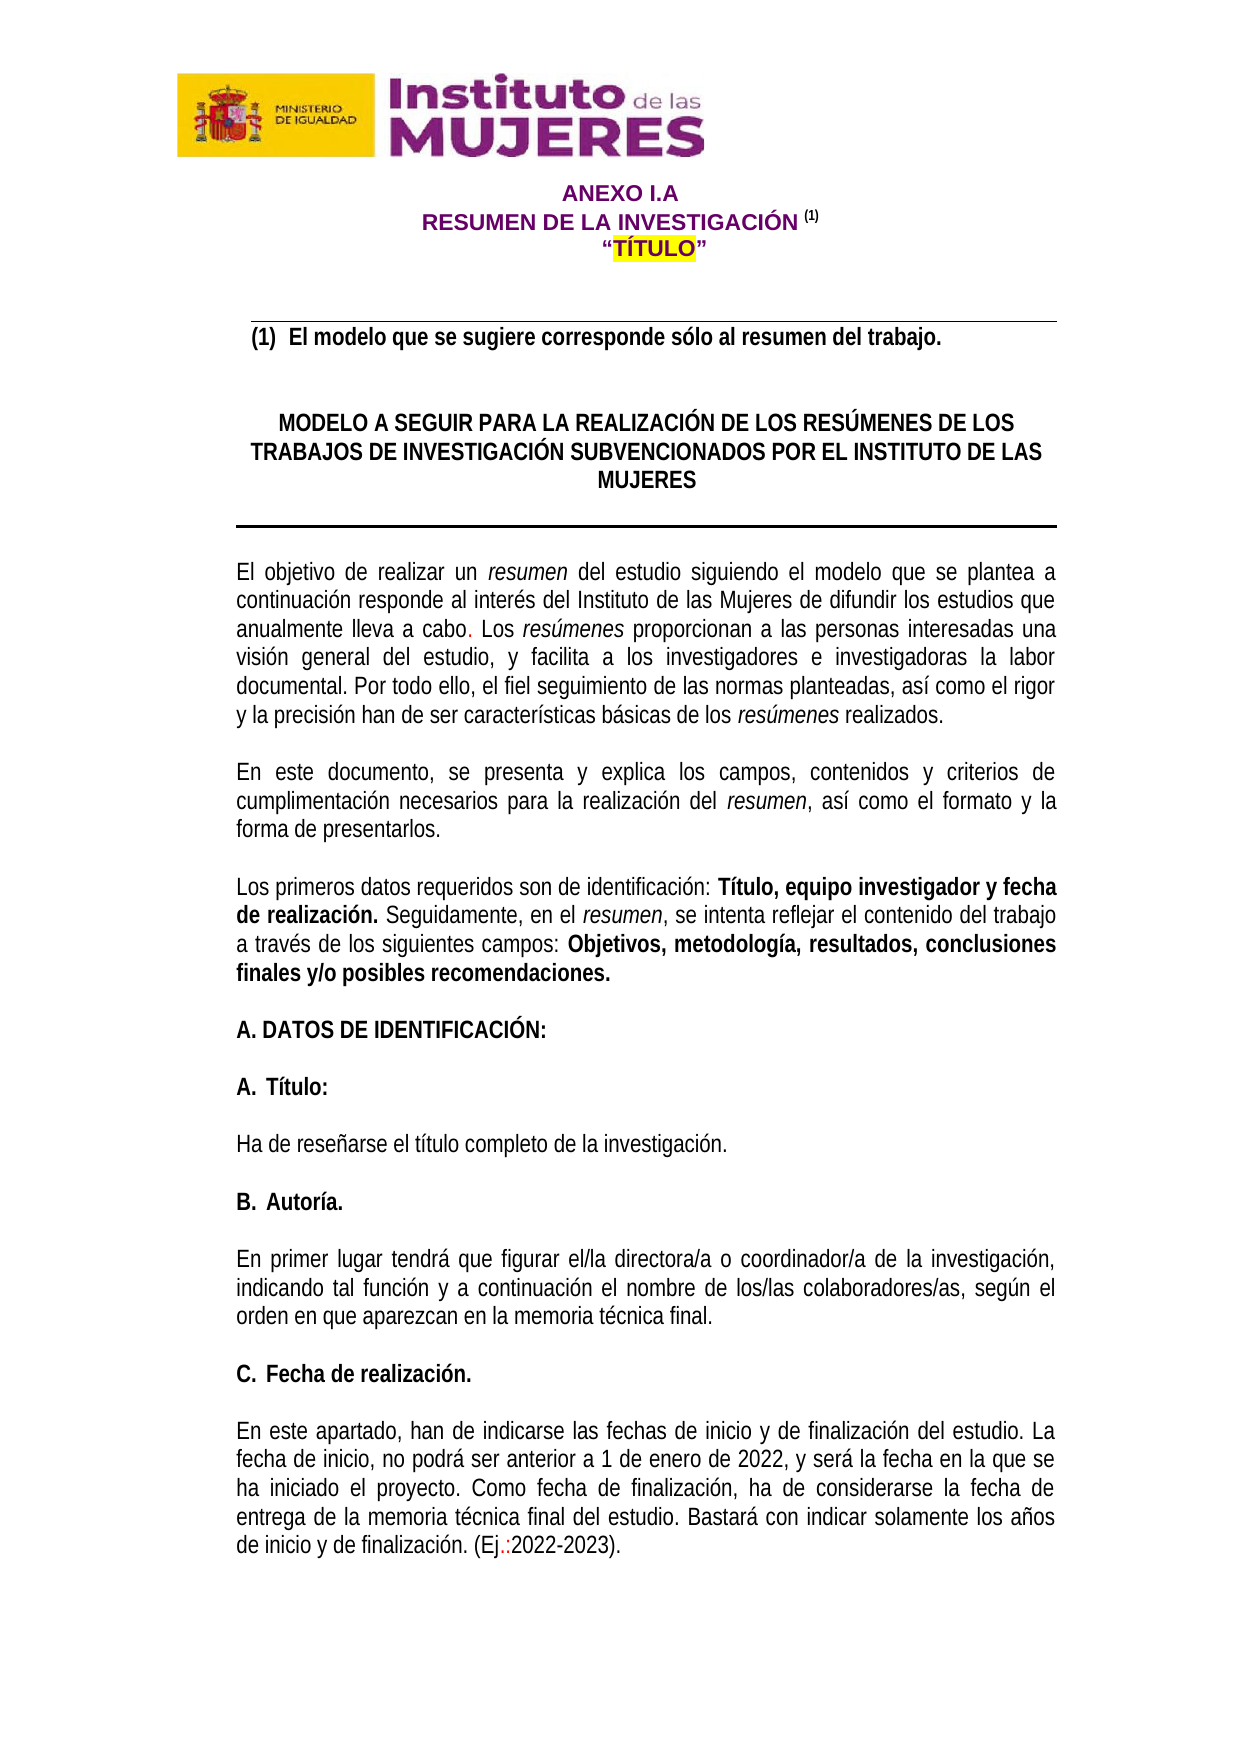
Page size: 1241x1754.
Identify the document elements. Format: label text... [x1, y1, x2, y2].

text El objetivo de realizar un resumen del estudio siguiendo el modelo que se plantea a continuación responde al interés del Instituto de las Mujeres de difundir los estudios que anualmente lleva a cabo. Los resúmenes proporcionan a las personas interesadas una visión general del estudio, y facilita a los investigadores e investigadoras la labor documental. Por todo ello, el fiel seguimiento de las normas planteadas, así como el rigor y la precisión han de ser características básicas de los resúmenes realizados. [236, 556, 1057, 728]
text En primer lugar tendrá que figurar el/la directora/a o coordinador/a de la investigación, indicando tal función y a continuación el nombre de los/las colaboradores/as, según el orden en que aparezcan en la memoria técnica final. [236, 1244, 1057, 1330]
text En este documento, se presenta y explica los campos, contenidos y criterios de cumplimentación necesarios para la realización del resumen, así como el formato y la forma de presentarlos. [236, 757, 1057, 843]
text Los primeros datos requeridos son de identificación: Título, equipo investigador y fecha de realización. Seguidamente, en el resumen, se intenta reflejar el contenido del trabajo a través de los siguientes campos: Objetivos, metodología, resultados, conclusiones finales y/o posibles recomendaciones. [236, 872, 1057, 986]
list Autoría. [236, 1187, 1057, 1215]
text En este apartado, han de indicarse las fechas de inicio y de finalización del estudio. La fecha de inicio, no podrá ser anterior a 1 de enero de 2022, y será la fecha en la que se ha iniciado el proyecto. Como fecha de finalización, ha de considerarse la fecha de entrega de la memoria técnica final del estudio. Bastará con indicar solamente los años de inicio y de finalización. (Ej.:2022-2023). [236, 1416, 1057, 1559]
text Ha de reseñarse el título completo de la investigación. [236, 1129, 1057, 1158]
list Fecha de realización. [236, 1358, 1057, 1387]
text “TÍTULO” [696, 235, 1057, 262]
text MODELO A SEGUIR PARA LA REALIZACIÓN DE LOS RESÚMENES DE LOS TRABAJOS DE INVESTIGACIÓN SUBVENCIONADOS POR EL INSTITUTO DE LAS MUJERES [236, 408, 1057, 494]
list El modelo que se sugiere corresponde sólo al resumen del trabajo. [251, 322, 1057, 351]
text A. DATOS DE IDENTIFICACIÓN: [236, 1015, 1057, 1043]
text “TÍTULO” [251, 235, 613, 262]
list Título: [236, 1072, 1057, 1101]
text ANEXO I.A [177, 180, 1063, 207]
picture [177, 73, 705, 160]
text RESUMEN DE LA INVESTIGACIÓN (1) [177, 207, 1063, 235]
